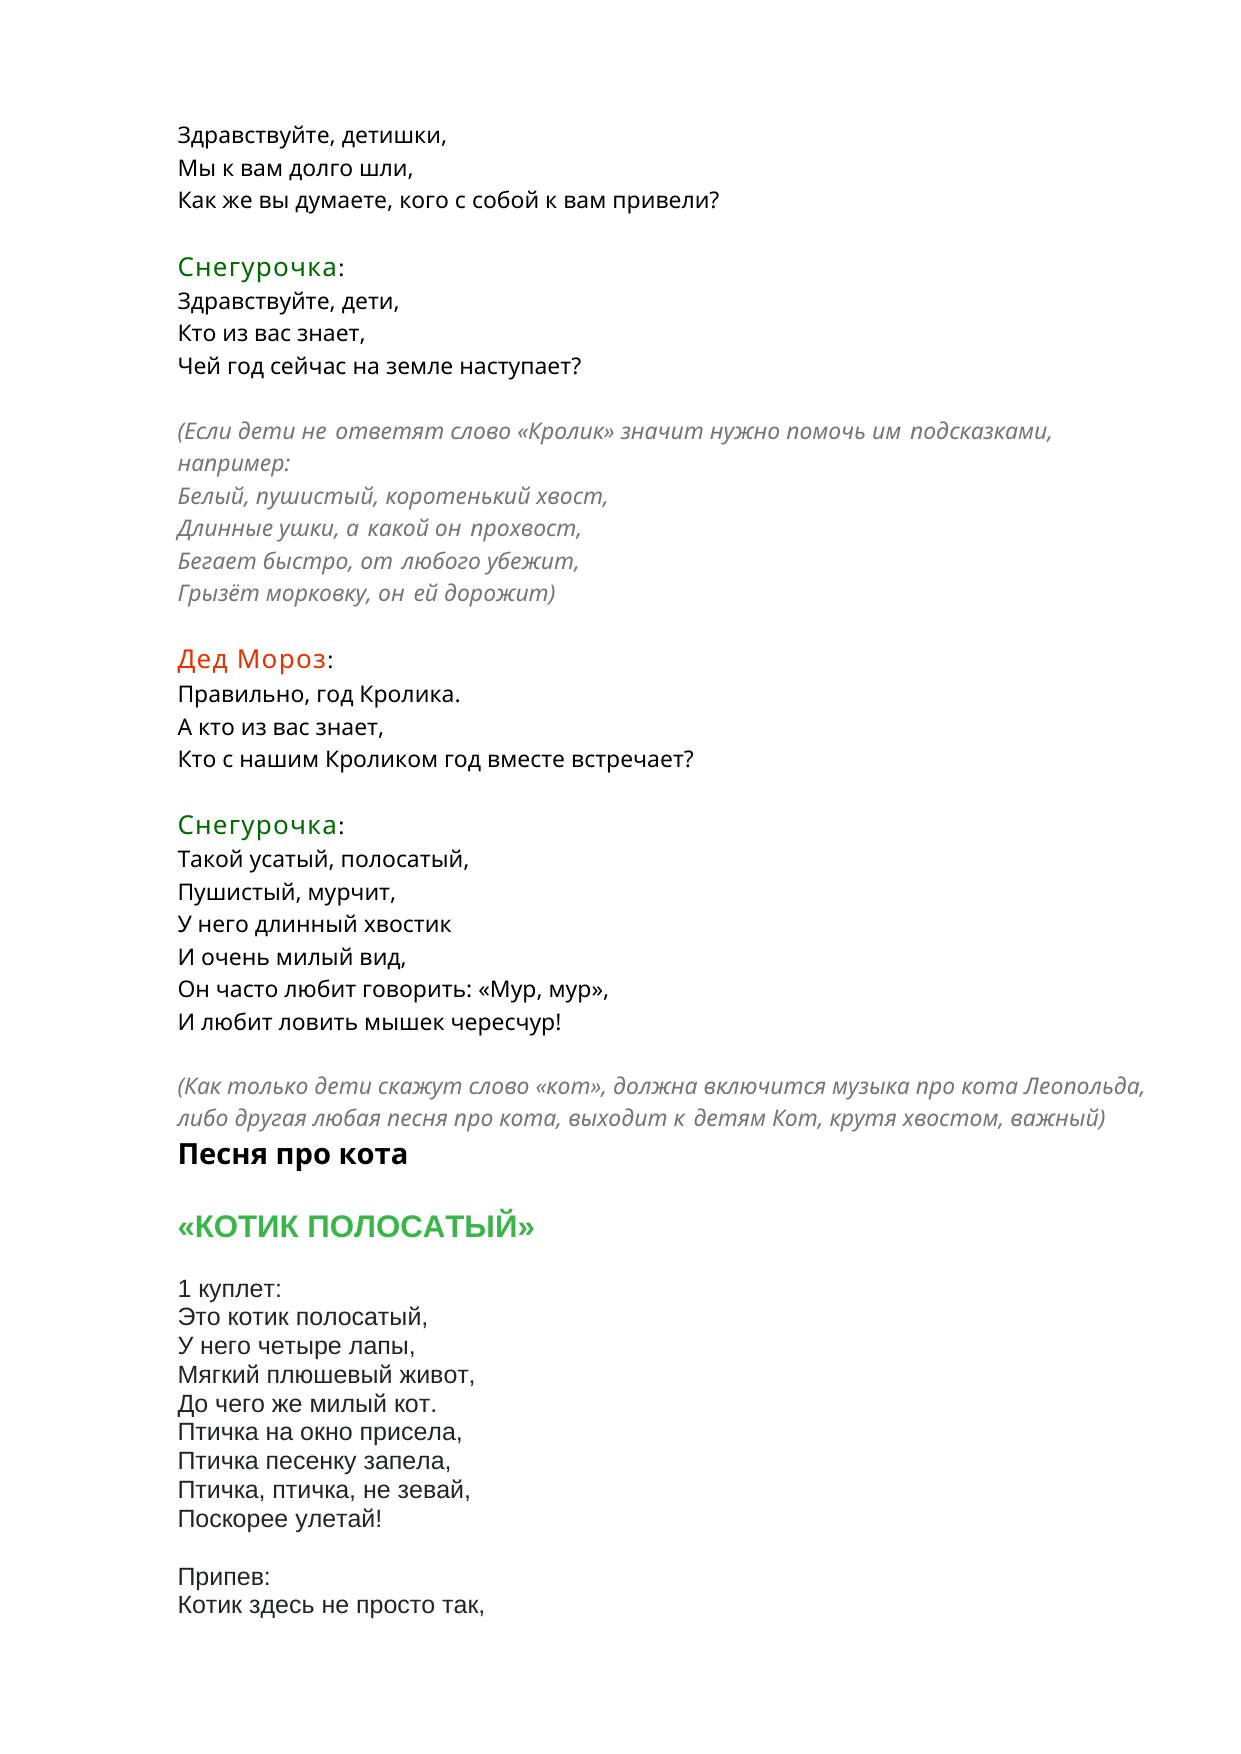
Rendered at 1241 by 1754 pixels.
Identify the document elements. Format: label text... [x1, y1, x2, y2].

text 1 куплет: Это котик полосатый, У него четыре лапы, Мягкий плюшевый живот, До чего же милый кот. Птичка на окно присела, Птичка песенку запела, Птичка, птичка, не зевай, Поскорее улетай! [177, 1274, 1152, 1532]
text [177, 118, 1152, 1173]
text «КОТИК ПОЛОСАТЫЙ» [177, 1202, 1152, 1244]
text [177, 1562, 1152, 1619]
